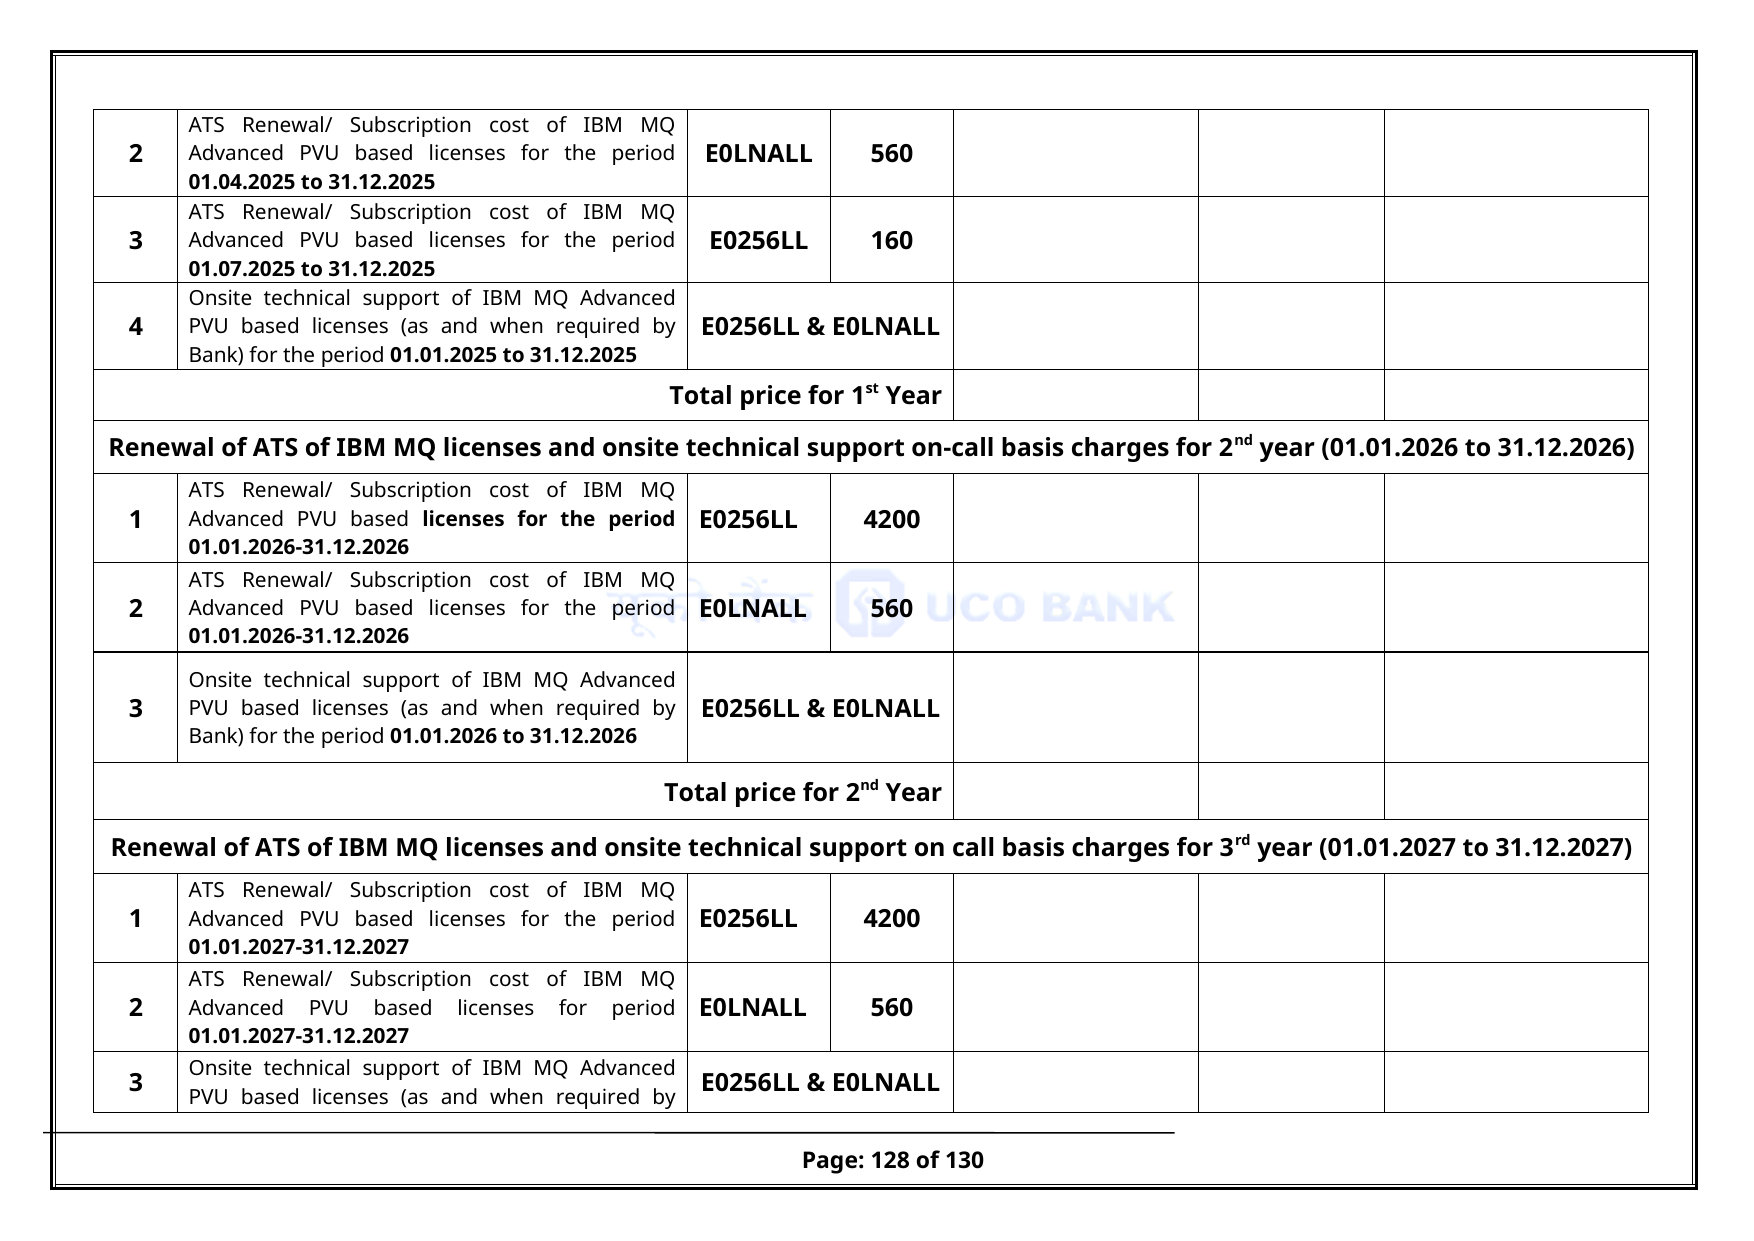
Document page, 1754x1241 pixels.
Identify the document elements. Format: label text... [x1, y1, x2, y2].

table_cell [1199, 370, 1384, 420]
table_cell E0LNALL [688, 963, 830, 1051]
table_cell Onsite technical support of IBM MQ Advanced PVU based licenses (as and when required by Bank) for the period 01.01.2025 to 31.12.2025 [178, 283, 687, 368]
table_cell [1199, 197, 1384, 282]
table_cell 560 [831, 110, 953, 196]
table_cell ATS Renewal/ Subscription cost of IBM MQ Advanced PVU based licenses for the period 01.01.2027-31.12.2027 [178, 874, 687, 962]
table_cell [1199, 1052, 1384, 1112]
table_cell [1385, 110, 1648, 196]
table_cell [954, 197, 1198, 282]
table_cell [1385, 653, 1648, 762]
table_cell [954, 1052, 1198, 1112]
table_cell [954, 110, 1198, 196]
table_cell E0256LL [688, 474, 830, 562]
table_cell ATS Renewal/ Subscription cost of IBM MQ Advanced PVU based licenses for the period 01.01.2026-31.12.2026 [178, 563, 687, 651]
table_cell 4200 [831, 474, 953, 562]
table_cell [954, 474, 1198, 562]
table_cell ATS Renewal/ Subscription cost of IBM MQ Advanced PVU based licenses for period 01.01.2027-31.12.2027 [178, 963, 687, 1051]
table_cell [1385, 874, 1648, 962]
table_cell [954, 370, 1198, 420]
table_cell Total price for 2nd Year [94, 763, 953, 819]
table_cell 160 [831, 197, 953, 282]
table_cell [954, 874, 1198, 962]
table_cell [1199, 110, 1384, 196]
table_cell 1 [94, 874, 177, 962]
table_cell [1199, 763, 1384, 819]
table_cell ATS Renewal/ Subscription cost of IBM MQ Advanced PVU based licenses for the period 01.01.2026-31.12.2026 [178, 474, 687, 562]
table_cell [954, 283, 1198, 368]
table_cell [1385, 963, 1648, 1051]
table_cell [1385, 474, 1648, 562]
table_cell 2 [94, 963, 177, 1051]
table_cell [1199, 474, 1384, 562]
table_cell E0256LL & E0LNALL [688, 653, 953, 762]
table_cell E0256LL & E0LNALL [688, 1052, 953, 1112]
table_cell 3 [94, 1052, 177, 1112]
table_cell E0256LL [688, 874, 830, 962]
table_cell 560 [831, 963, 953, 1051]
table_cell Onsite technical support of IBM MQ Advanced PVU based licenses (as and when required by Bank) for the period 01.01.2026 to 31.12.2026 [178, 653, 687, 762]
table_cell E0256LL [688, 197, 830, 282]
table_cell [1385, 763, 1648, 819]
table_cell 4200 [831, 874, 953, 962]
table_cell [178, 1052, 687, 1112]
table_cell ATS Renewal/ Subscription cost of IBM MQ Advanced PVU based licenses for the period 01.07.2025 to 31.12.2025 [178, 197, 687, 282]
table_cell 2 [94, 563, 177, 651]
table_cell [1199, 283, 1384, 368]
table_cell Renewal of ATS of IBM MQ licenses and onsite technical support on call basis charges for 3rd year (01.01.2027 to 31.12.2027) [94, 820, 1648, 873]
table_cell E0256LL & E0LNALL [688, 283, 953, 368]
table_cell [1199, 563, 1384, 651]
table_cell [1199, 963, 1384, 1051]
table_cell Total price for 1st Year [94, 370, 953, 420]
table_cell 3 [94, 653, 177, 762]
table_cell [954, 653, 1198, 762]
table_cell [1199, 653, 1384, 762]
table_cell [954, 963, 1198, 1051]
table_cell ATS Renewal/ Subscription cost of IBM MQ Advanced PVU based licenses for the period 01.04.2025 to 31.12.2025 [178, 110, 687, 196]
table_cell [1385, 370, 1648, 420]
table_cell [1385, 1052, 1648, 1112]
table_cell 1 [94, 474, 177, 562]
table_cell [954, 763, 1198, 819]
table_cell Renewal of ATS of IBM MQ licenses and onsite technical support on-call basis charges for 2nd year (01.01.2026 to 31.12.2026) [94, 421, 1648, 473]
table_cell [1199, 874, 1384, 962]
table_cell [1385, 197, 1648, 282]
table_cell [1385, 563, 1648, 651]
table_cell [1385, 283, 1648, 368]
table_cell E0LNALL [688, 110, 830, 196]
table_cell [954, 563, 1198, 651]
table_cell 560 [831, 563, 953, 651]
table_cell 4 [94, 283, 177, 368]
table_cell 2 [94, 110, 177, 196]
table_cell 3 [94, 197, 177, 282]
table_cell E0LNALL [688, 563, 830, 651]
